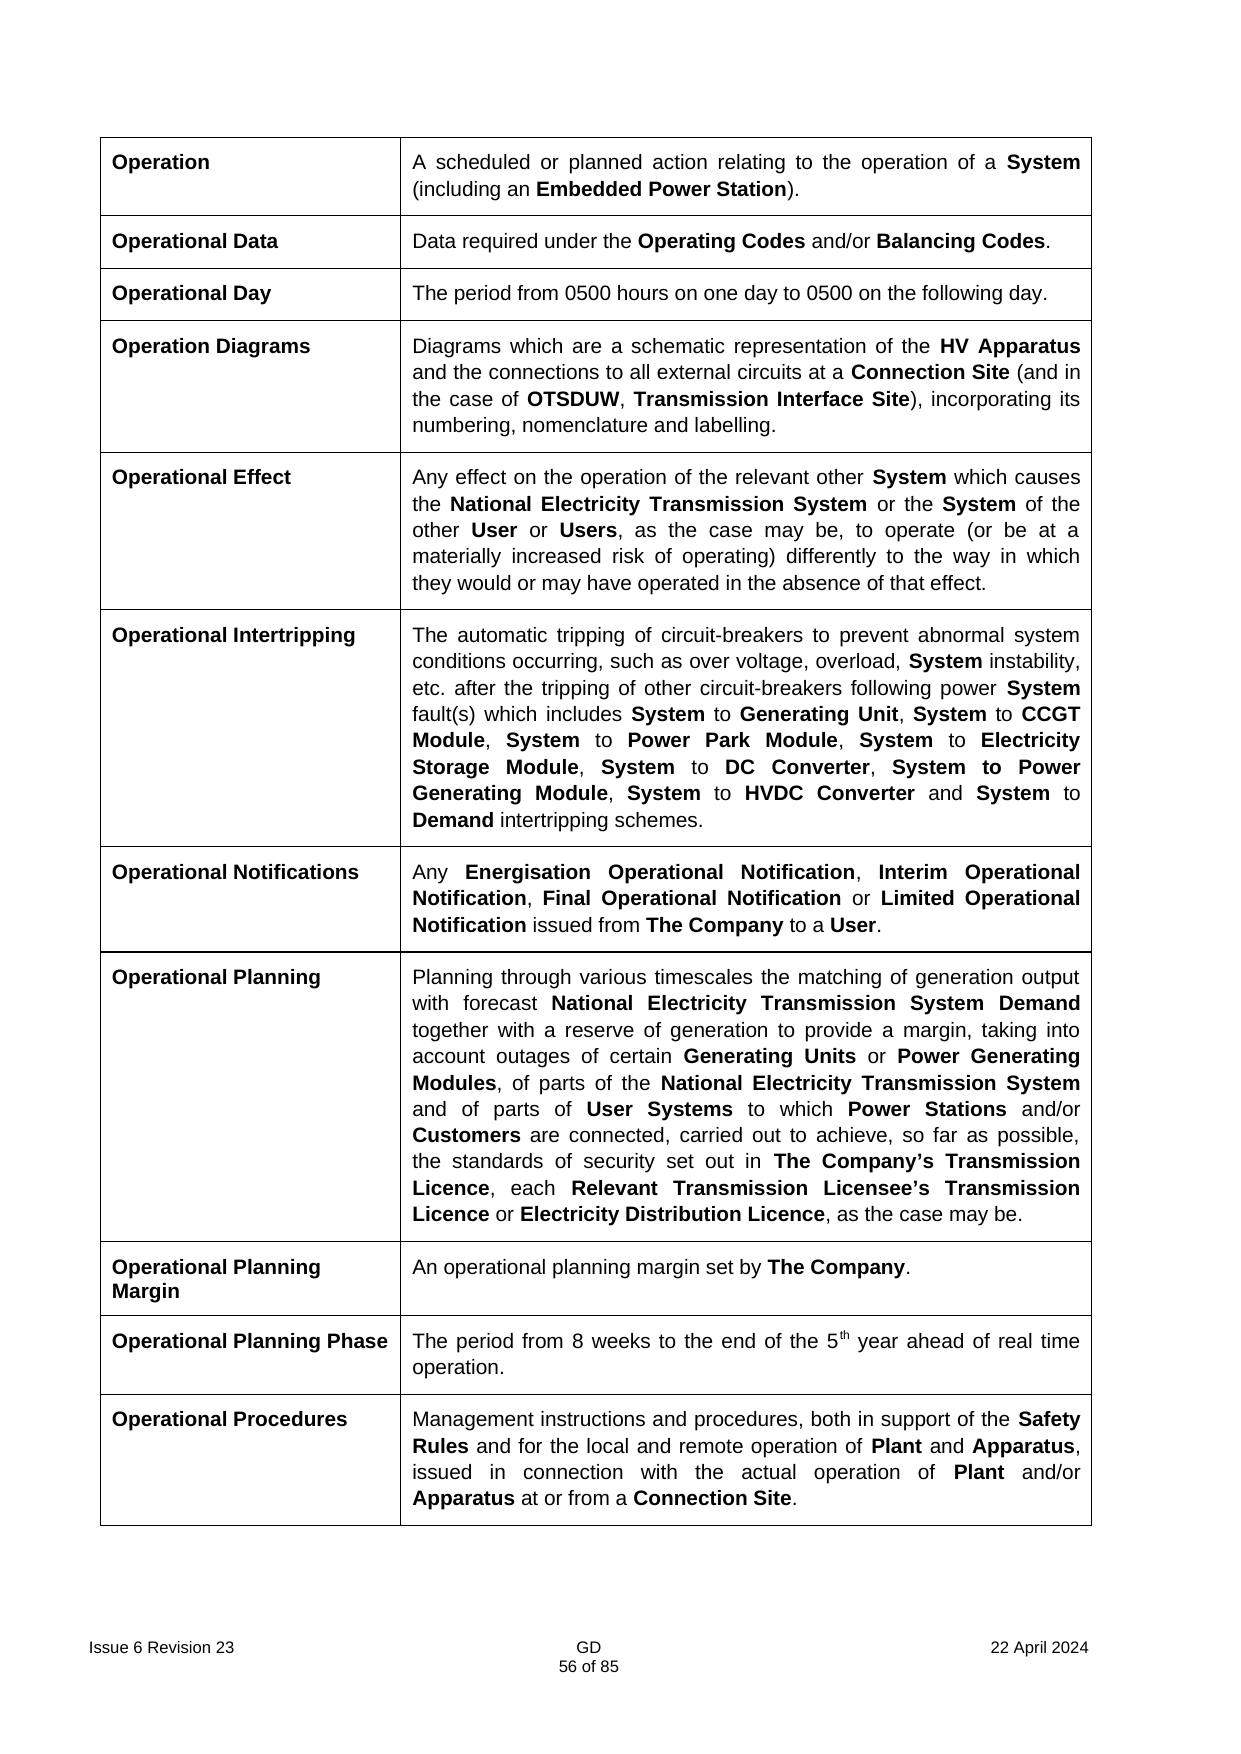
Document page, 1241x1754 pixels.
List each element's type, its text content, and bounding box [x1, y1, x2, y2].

table_cell Diagrams which are a schematic representation of the HV Apparatus and the connections to all external circuits at a Connection Site (and in the case of OTSDUW, Transmission Interface Site), incorporating its numbering, nomenclature and labelling. [401, 321, 1091, 452]
table_cell Management instructions and procedures, both in support of the Safety Rules and for the local and remote operation of Plant and Apparatus, issued in connection with the actual operation of Plant and/or Apparatus at or from a Connection Site. [401, 1395, 1091, 1525]
table_cell Operational Intertripping [101, 610, 400, 846]
table_cell Operational Planning Margin [101, 1242, 400, 1315]
table_cell The period from 8 weeks to the end of the 5th year ahead of real time operation. [401, 1316, 1091, 1394]
table_cell The automatic tripping of circuit-breakers to prevent abnormal system conditions occurring, such as over voltage, overload, System instability, etc. after the tripping of other circuit-breakers following power System fault(s) which includes System to Generating Unit, System to CCGT Module, System to Power Park Module, System to Electricity Storage Module, System to DC Converter, System to Power Generating Module, System to HVDC Converter and System to Demand intertripping schemes. [401, 610, 1091, 846]
table_cell Any Energisation Operational Notification, Interim Operational Notification, Final Operational Notification or Limited Operational Notification issued from The Company to a User. [401, 847, 1091, 951]
table_cell Planning through various timescales the matching of generation output with forecast National Electricity Transmission System Demand together with a reserve of generation to provide a margin, taking into account outages of certain Generating Units or Power Generating Modules, of parts of the National Electricity Transmission System and of parts of User Systems to which Power Stations and/or Customers are connected, carried out to achieve, so far as possible, the standards of security set out in The Company’s Transmission Licence, each Relevant Transmission Licensee’s Transmission Licence or Electricity Distribution Licence, as the case may be. [401, 953, 1091, 1241]
table_cell The period from 0500 hours on one day to 0500 on the following day. [401, 269, 1091, 320]
table_cell Operational Data [101, 216, 400, 268]
table_cell A scheduled or planned action relating to the operation of a System (including an Embedded Power Station). [401, 138, 1091, 215]
table_cell Operation Diagrams [101, 321, 400, 452]
table_cell Operational Procedures [101, 1395, 400, 1525]
table_cell An operational planning margin set by The Company. [401, 1242, 1091, 1315]
table_cell Operational Notifications [101, 847, 400, 951]
table_cell Operation [101, 138, 400, 215]
table_cell Any effect on the operation of the relevant other System which causes the National Electricity Transmission System or the System of the other User or Users, as the case may be, to operate (or be at a materially increased risk of operating) differently to the way in which they would or may have operated in the absence of that effect. [401, 453, 1091, 609]
table_cell Data required under the Operating Codes and/or Balancing Codes. [401, 216, 1091, 268]
table_cell Operational Planning [101, 953, 400, 1241]
table_cell Operational Planning Phase [101, 1316, 400, 1394]
table_cell Operational Day [101, 269, 400, 320]
table_cell Operational Effect [101, 453, 400, 609]
